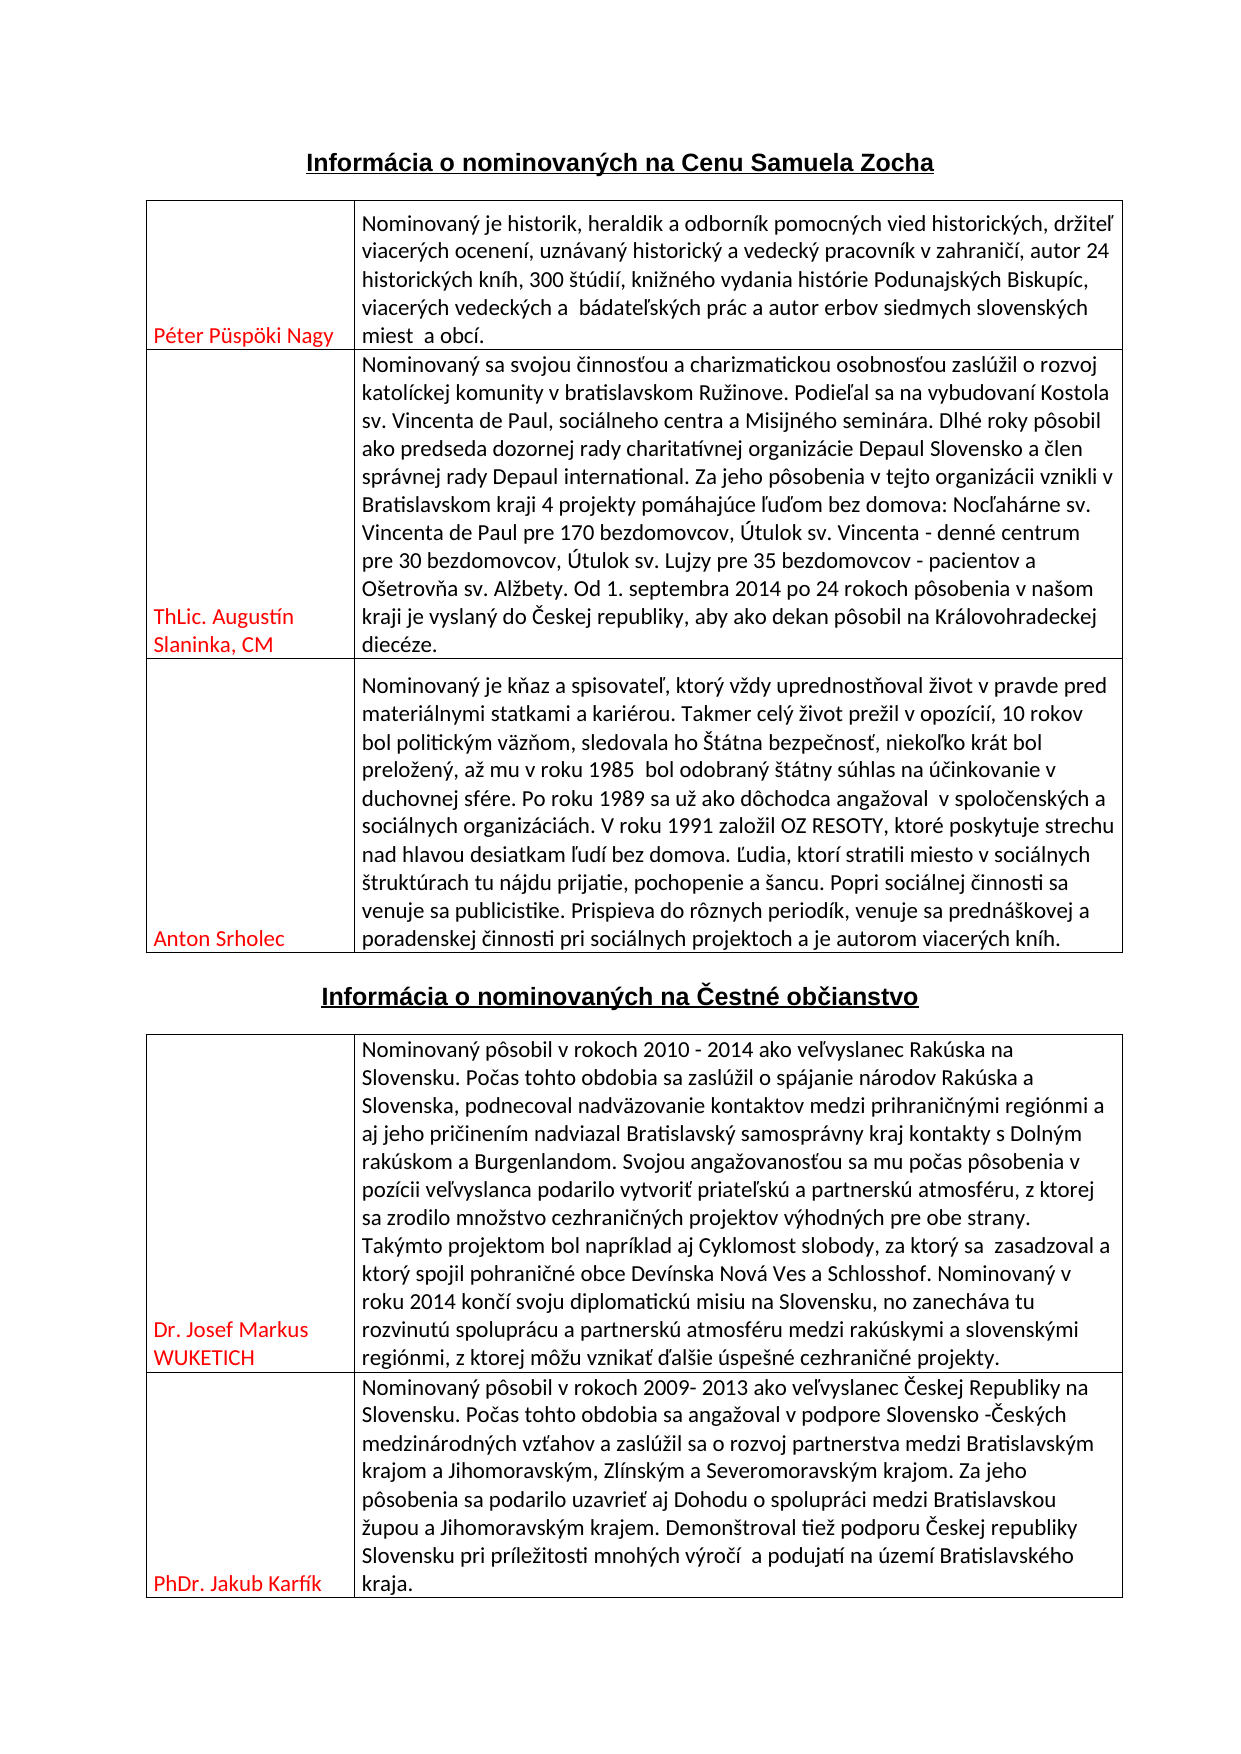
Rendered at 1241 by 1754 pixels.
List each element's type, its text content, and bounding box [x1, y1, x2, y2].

table_header Nominovaný je historik, heraldik a odborník pomocných vied historických, držiteľ viacerých ocenení, uznávaný historický a vedecký pracovník v zahraničí, autor 24 historických kníh, 300 štúdií, knižného vydania histórie Podunajských Biskupíc, viacerých vedeckých a bádateľských prác a autor erbov siedmych slovenských miest a obcí. [355, 201, 1122, 349]
text Informácia o nominovaných na Čestné občianstvo [148, 982, 1093, 1010]
table_header Nominovaný pôsobil v rokoch 2010 - 2014 ako veľvyslanec Rakúska na Slovensku. Počas tohto obdobia sa zaslúžil o spájanie národov Rakúska a Slovenska, podnecoval nadväzovanie kontaktov medzi prihraničnými regiónmi a aj jeho pričinením nadviazal Bratislavský samosprávny kraj kontakty s Dolným rakúskom a Burgenlandom. Svojou angažovanosťou sa mu počas pôsobenia v pozícii veľvyslanca podarilo vytvoriť priateľskú a partnerskú atmosféru, z ktorej sa zrodilo množstvo cezhraničných projektov výhodných pre obe strany. Takýmto projektom bol napríklad aj Cyklomost slobody, za ktorý sa zasadzoval a ktorý spojil pohraničné obce Devínska Nová Ves a Schlosshof. Nominovaný v roku 2014 končí svoju diplomatickú misiu na Slovensku, no zanecháva tu rozvinutú spoluprácu a partnerskú atmosféru medzi rakúskymi a slovenskými regiónmi, z ktorej môžu vznikať ďalšie úspešné cezhraničné projekty. [355, 1035, 1122, 1372]
table_cell ThLic. Augustín Slaninka, CM [147, 350, 354, 658]
table_cell Nominovaný pôsobil v rokoch 2009- 2013 ako veľvyslanec Českej Republiky na Slovensku. Počas tohto obdobia sa angažoval v podpore Slovensko -Českých medzinárodných vzťahov a zaslúžil sa o rozvoj partnerstva medzi Bratislavským krajom a Jihomoravským, Zlínským a Severomoravským krajom. Za jeho pôsobenia sa podarilo uzavrieť aj Dohodu o spolupráci medzi Bratislavskou župou a Jihomoravským krajem. Demonštroval tiež podporu Českej republiky Slovensku pri príležitosti mnohých výročí a podujatí na území Bratislavského kraja. [355, 1373, 1122, 1597]
table_cell Nominovaný je kňaz a spisovateľ, ktorý vždy uprednostňoval život v pravde pred materiálnymi statkami a kariérou. Takmer celý život prežil v opozícií, 10 rokov bol politickým väzňom, sledovala ho Štátna bezpečnosť, niekoľko krát bol preložený, až mu v roku 1985 bol odobraný štátny súhlas na účinkovanie v duchovnej sfére. Po roku 1989 sa už ako dôchodca angažoval v spoločenských a sociálnych organizáciách. V roku 1991 založil OZ RESOTY, ktoré poskytuje strechu nad hlavou desiatkam ľudí bez domova. Ľudia, ktorí stratili miesto v sociálnych štruktúrach tu nájdu prijatie, pochopenie a šancu. Popri sociálnej činnosti sa venuje sa publicistike. Prispieva do rôznych periodík, venuje sa prednáškovej a poradenskej činnosti pri sociálnych projektoch a je autorom viacerých kníh. [355, 659, 1122, 952]
table_cell PhDr. Jakub Karfík [147, 1373, 354, 1597]
table_header Dr. Josef Markus WUKETICH [147, 1035, 354, 1372]
table_header Péter Püspöki Nagy [147, 201, 354, 349]
table_cell Nominovaný sa svojou činnosťou a charizmatickou osobnosťou zaslúžil o rozvoj katolíckej komunity v bratislavskom Ružinove. Podieľal sa na vybudovaní Kostola sv. Vincenta de Paul, sociálneho centra a Misijného seminára. Dlhé roky pôsobil ako predseda dozornej rady charitatívnej organizácie Depaul Slovensko a člen správnej rady Depaul international. Za jeho pôsobenia v tejto organizácii vznikli v Bratislavskom kraji 4 projekty pomáhajúce ľuďom bez domova: Nocľahárne sv. Vincenta de Paul pre 170 bezdomovcov, Útulok sv. Vincenta - denné centrum pre 30 bezdomovcov, Útulok sv. Lujzy pre 35 bezdomovcov - pacientov a Ošetrovňa sv. Alžbety. Od 1. septembra 2014 po 24 rokoch pôsobenia v našom kraji je vyslaný do Českej republiky, aby ako dekan pôsobil na Královohradeckej diecéze. [355, 350, 1122, 658]
table_cell Anton Srholec [147, 659, 354, 952]
text Informácia o nominovaných na Cenu Samuela Zocha [148, 148, 1093, 176]
